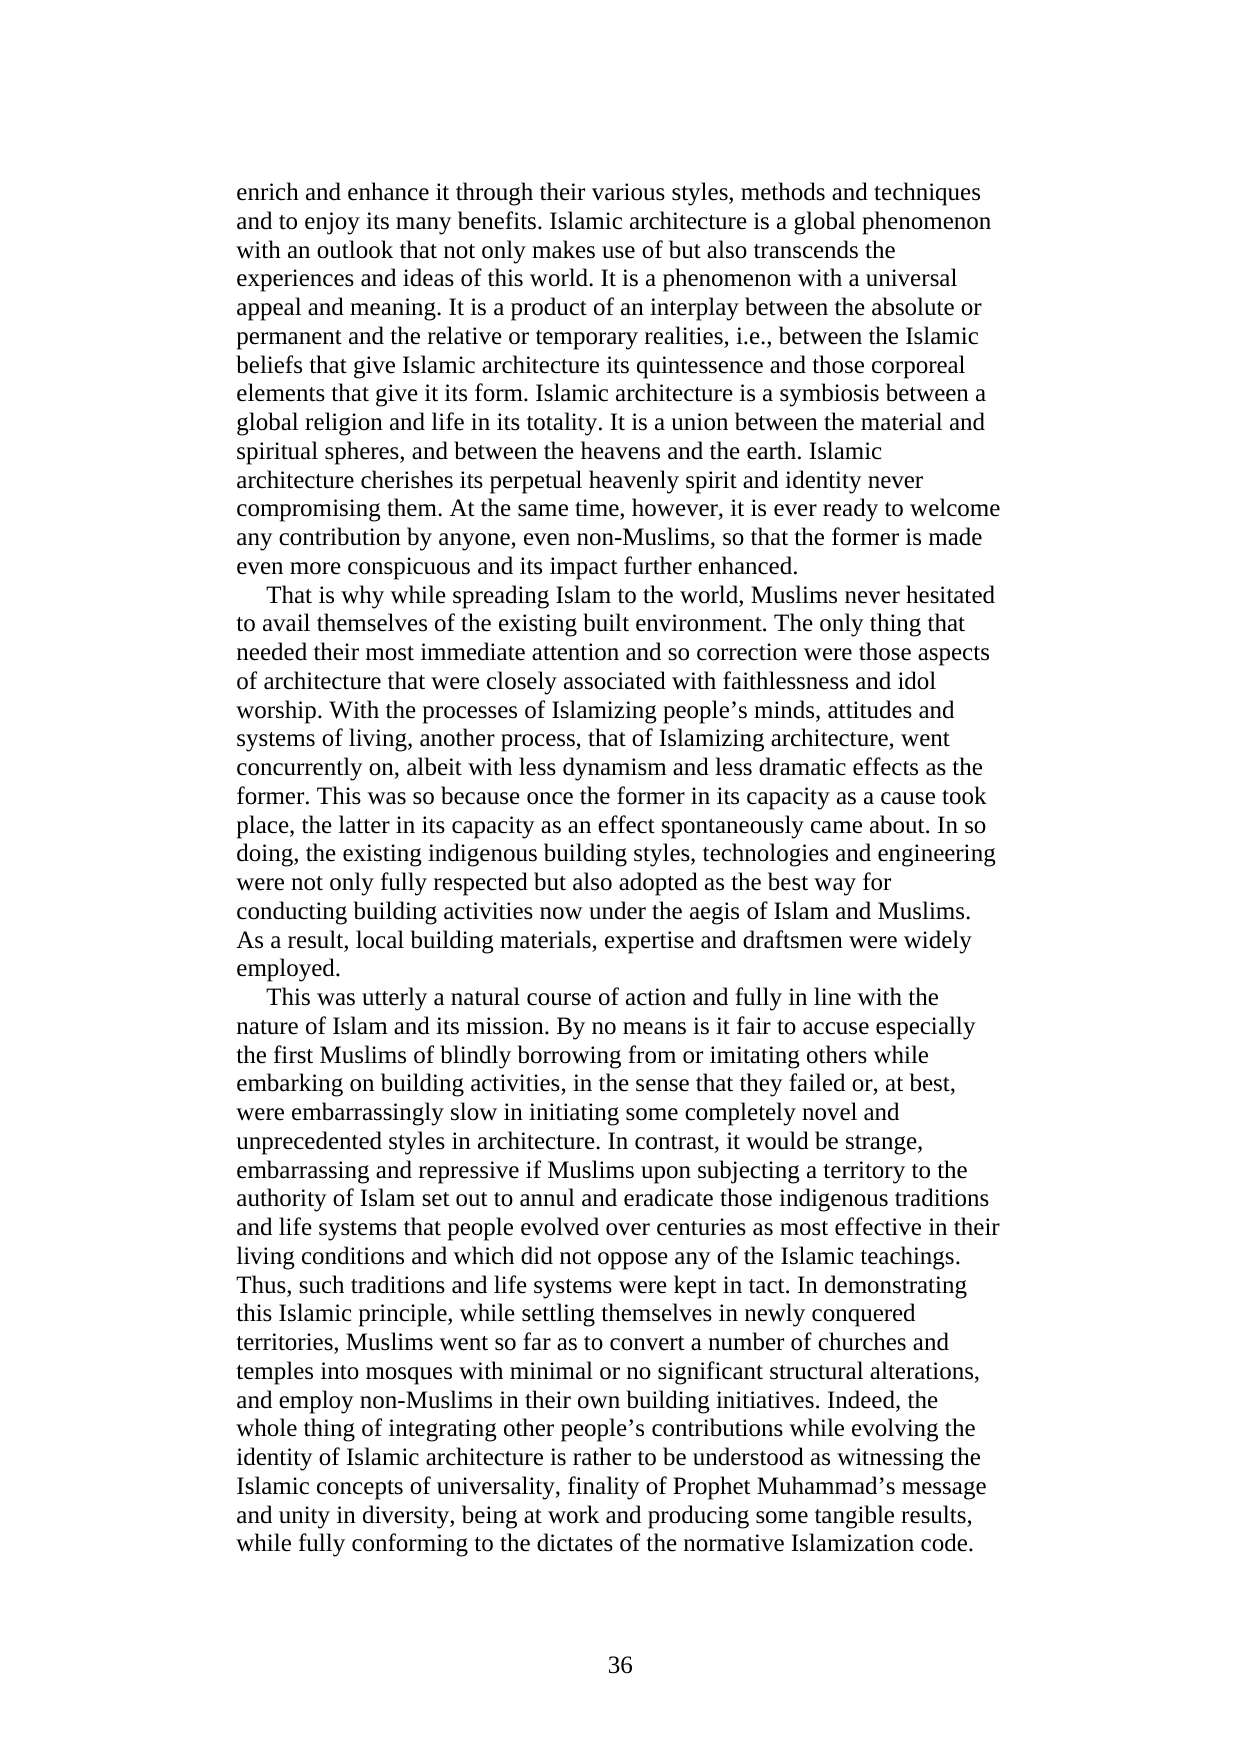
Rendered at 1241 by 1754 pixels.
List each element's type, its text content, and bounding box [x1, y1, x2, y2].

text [236, 982, 1004, 1557]
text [236, 177, 1004, 580]
text That is why while spreading Islam to the world, Muslims never hesitated to avail themselves of the existing built environment. The only thing that needed their most immediate attention and so correction were those aspects of architecture that were closely associated with faithlessness and idol worship. With the processes of Islamizing people’s minds, attitudes and systems of living, another process, that of Islamizing architecture, went concurrently on, albeit with less dynamism and less dramatic effects as the former. This was so because once the former in its capacity as a cause took place, the latter in its capacity as an effect spontaneously came about. In so doing, the existing indigenous building styles, technologies and engineering were not only fully respected but also adopted as the best way for conducting building activities now under the aegis of Islam and Muslims. As a result, local building materials, expertise and draftsmen were widely employed. [236, 580, 1004, 982]
